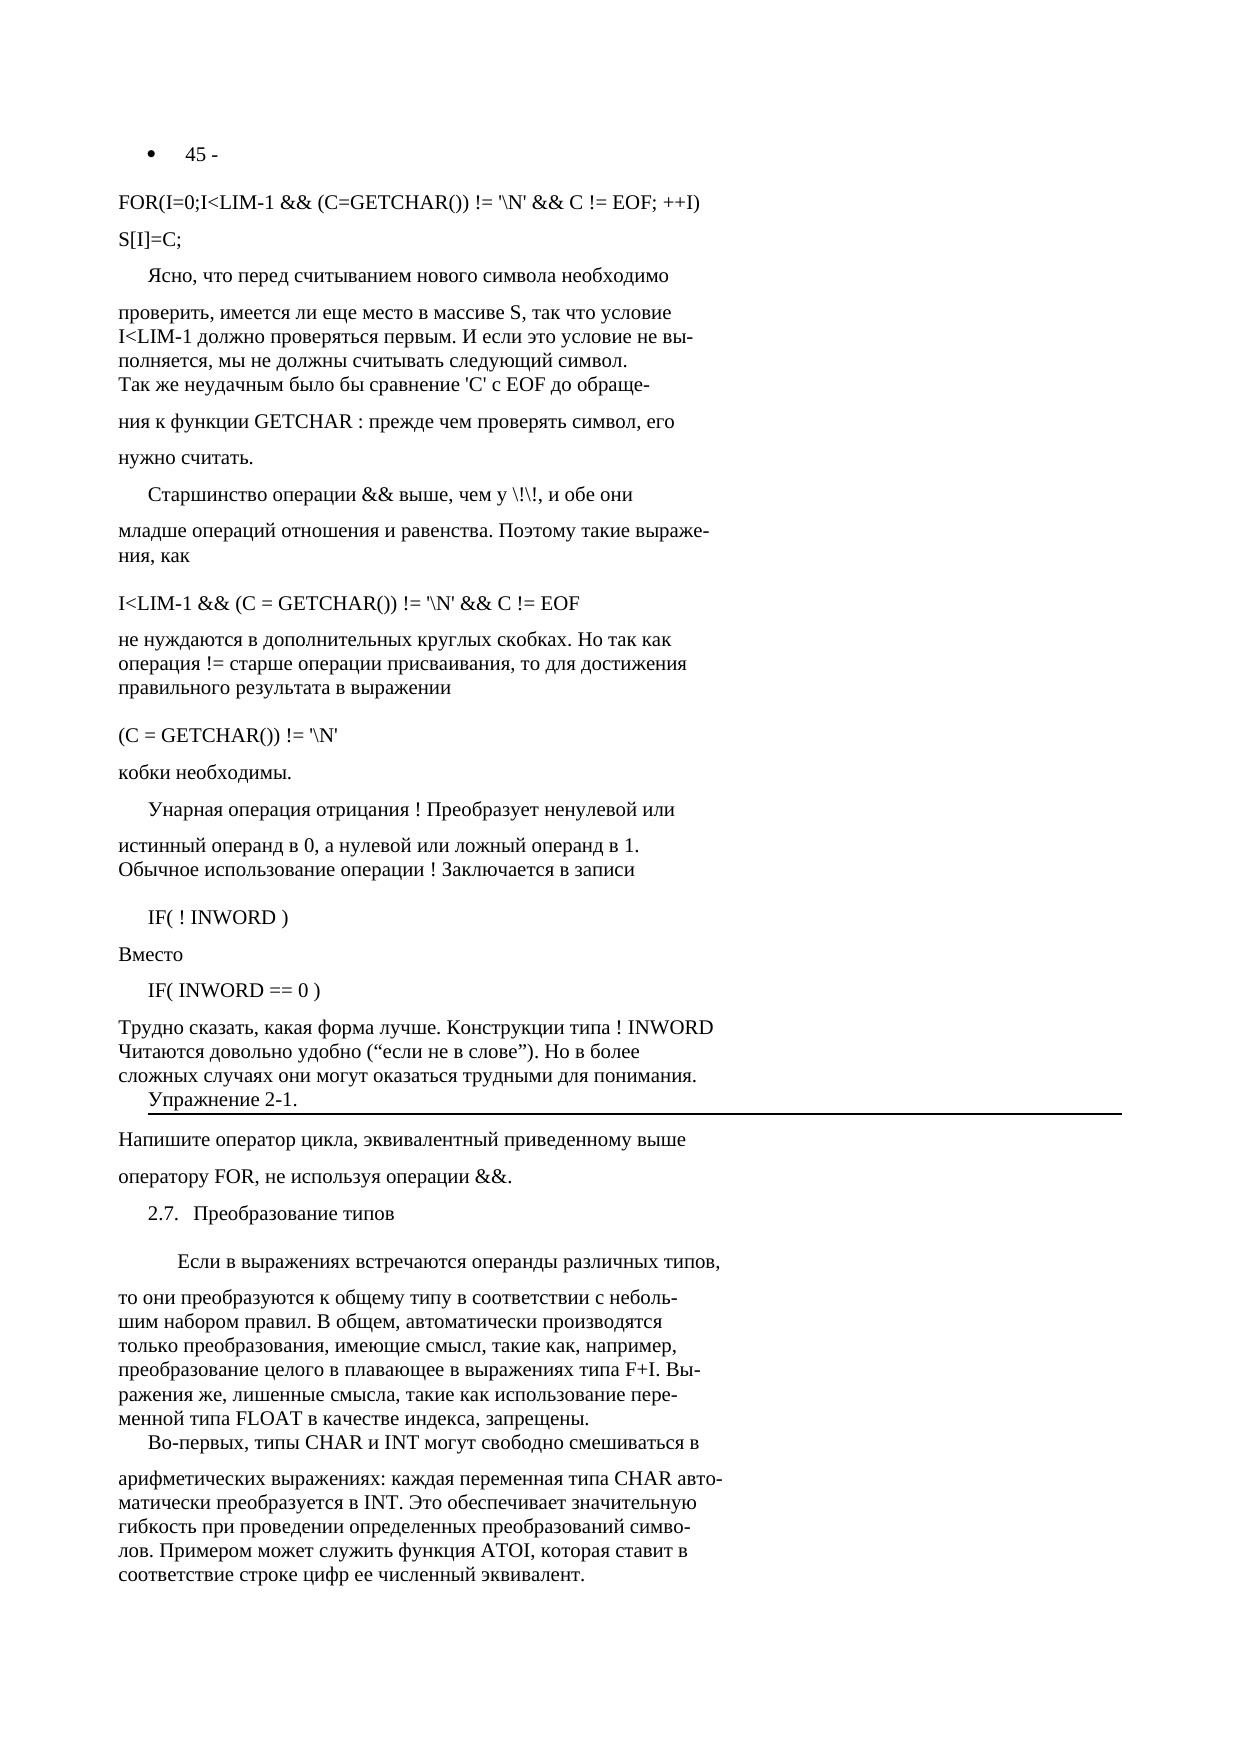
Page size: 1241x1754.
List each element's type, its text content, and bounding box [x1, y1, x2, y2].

text Напишите оператор цикла, эквивалентный приведенному выше [118, 1127, 1122, 1151]
list лов. Примером может служить функция ATOI, которая ставит в [118, 1538, 1122, 1562]
list полняется, мы не должны считывать следующий символ. [118, 348, 1122, 372]
list менной типа FLOAT в качестве индекса, запрещены. [118, 1406, 1122, 1429]
list то они преобразуются к общему типу в соответствии с неболь- [118, 1285, 1122, 1309]
text нужно считать. [118, 445, 1122, 469]
list сложных случаях они могут оказаться трудными для понимания. [118, 1063, 1122, 1087]
text Ясно, что перед считыванием нового символа необходимо [148, 263, 1122, 287]
list I<LIM-1 должно проверяться первым. И если это условие не вы- [118, 324, 1122, 348]
list Tрудно сказать, какая форма лучше. Конструкции типа ! INWORD [118, 1015, 1122, 1039]
text кобки необходимы. [118, 760, 1122, 784]
text Так же неудачным было бы сравнение 'C' с EOF до обраще- [118, 372, 1122, 396]
text Во-первых, типы CHAR и INT могут свободно смешиваться в [148, 1429, 1122, 1454]
text Унарная операция отрицания ! Преобразует ненулевой или [148, 797, 1122, 821]
list правильного результата в выражении [118, 675, 1122, 699]
list Если в выражениях встречаются операнды различных типов, [177, 1249, 1122, 1273]
list истинный операнд в 0, а нулевой или ложный операнд в 1. [118, 833, 1122, 857]
list преобразование целого в плавающее в выражениях типа F+I. Вы- [118, 1357, 1122, 1381]
text IF( ! INWORD ) [148, 905, 1122, 929]
text S[I]=C; [118, 227, 1122, 251]
text IF( INWORD == 0 ) [148, 978, 1122, 1002]
list Читаются довольно удобно (“если не в слове”). Но в более [118, 1039, 1122, 1063]
list шим набором правил. В общем, автоматически производятся [118, 1309, 1122, 1333]
list матически преобразуется в INT. Это обеспечивает значительную [118, 1490, 1122, 1514]
text оператору FOR, не используя операции &&. [118, 1164, 1122, 1188]
text Вместо [118, 942, 1122, 966]
list соответствие строке цифр ее численный эквивалент. [118, 1562, 1122, 1586]
text I<LIM-1 && (C = GETCHAR()) != '\N' && C != EOF [118, 591, 1122, 615]
list ния, как [118, 542, 1122, 567]
list операция != старше операции присваивания, то для достижения [118, 651, 1122, 675]
text ния к функции GETCHAR : прежде чем проверять символ, его [118, 409, 1122, 433]
list 2.7. Преобразование типов [148, 1201, 1122, 1224]
list арифметических выражениях: каждая переменная типа CHAR авто- [118, 1466, 1122, 1490]
list только преобразования, имеющие смысл, такие как, например, [118, 1333, 1122, 1357]
list 45 - [148, 142, 1122, 166]
list Обычное использование операции ! Заключается в записи [118, 857, 1122, 881]
list ражения же, лишенные смысла, такие как использование пере- [118, 1381, 1122, 1406]
list не нуждаются в дополнительных круглых скобках. Но так как [118, 627, 1122, 651]
text (C = GETCHAR()) != '\N' [118, 723, 1122, 747]
list гибкость при проведении определенных преобразований симво- [118, 1514, 1122, 1538]
text Упражнение 2-1. [148, 1087, 1122, 1113]
list проверить, имеется ли еще место в массиве S, так что условие [118, 300, 1122, 324]
text Старшинство операции && выше, чем у \!\!, и обе они [148, 482, 1122, 506]
text FOR(I=0;I<LIM-1 && (C=GETCHAR()) != '\N' && C != EOF; ++I) [118, 190, 1122, 214]
list младше операций отношения и равенства. Поэтому такие выраже- [118, 518, 1122, 542]
